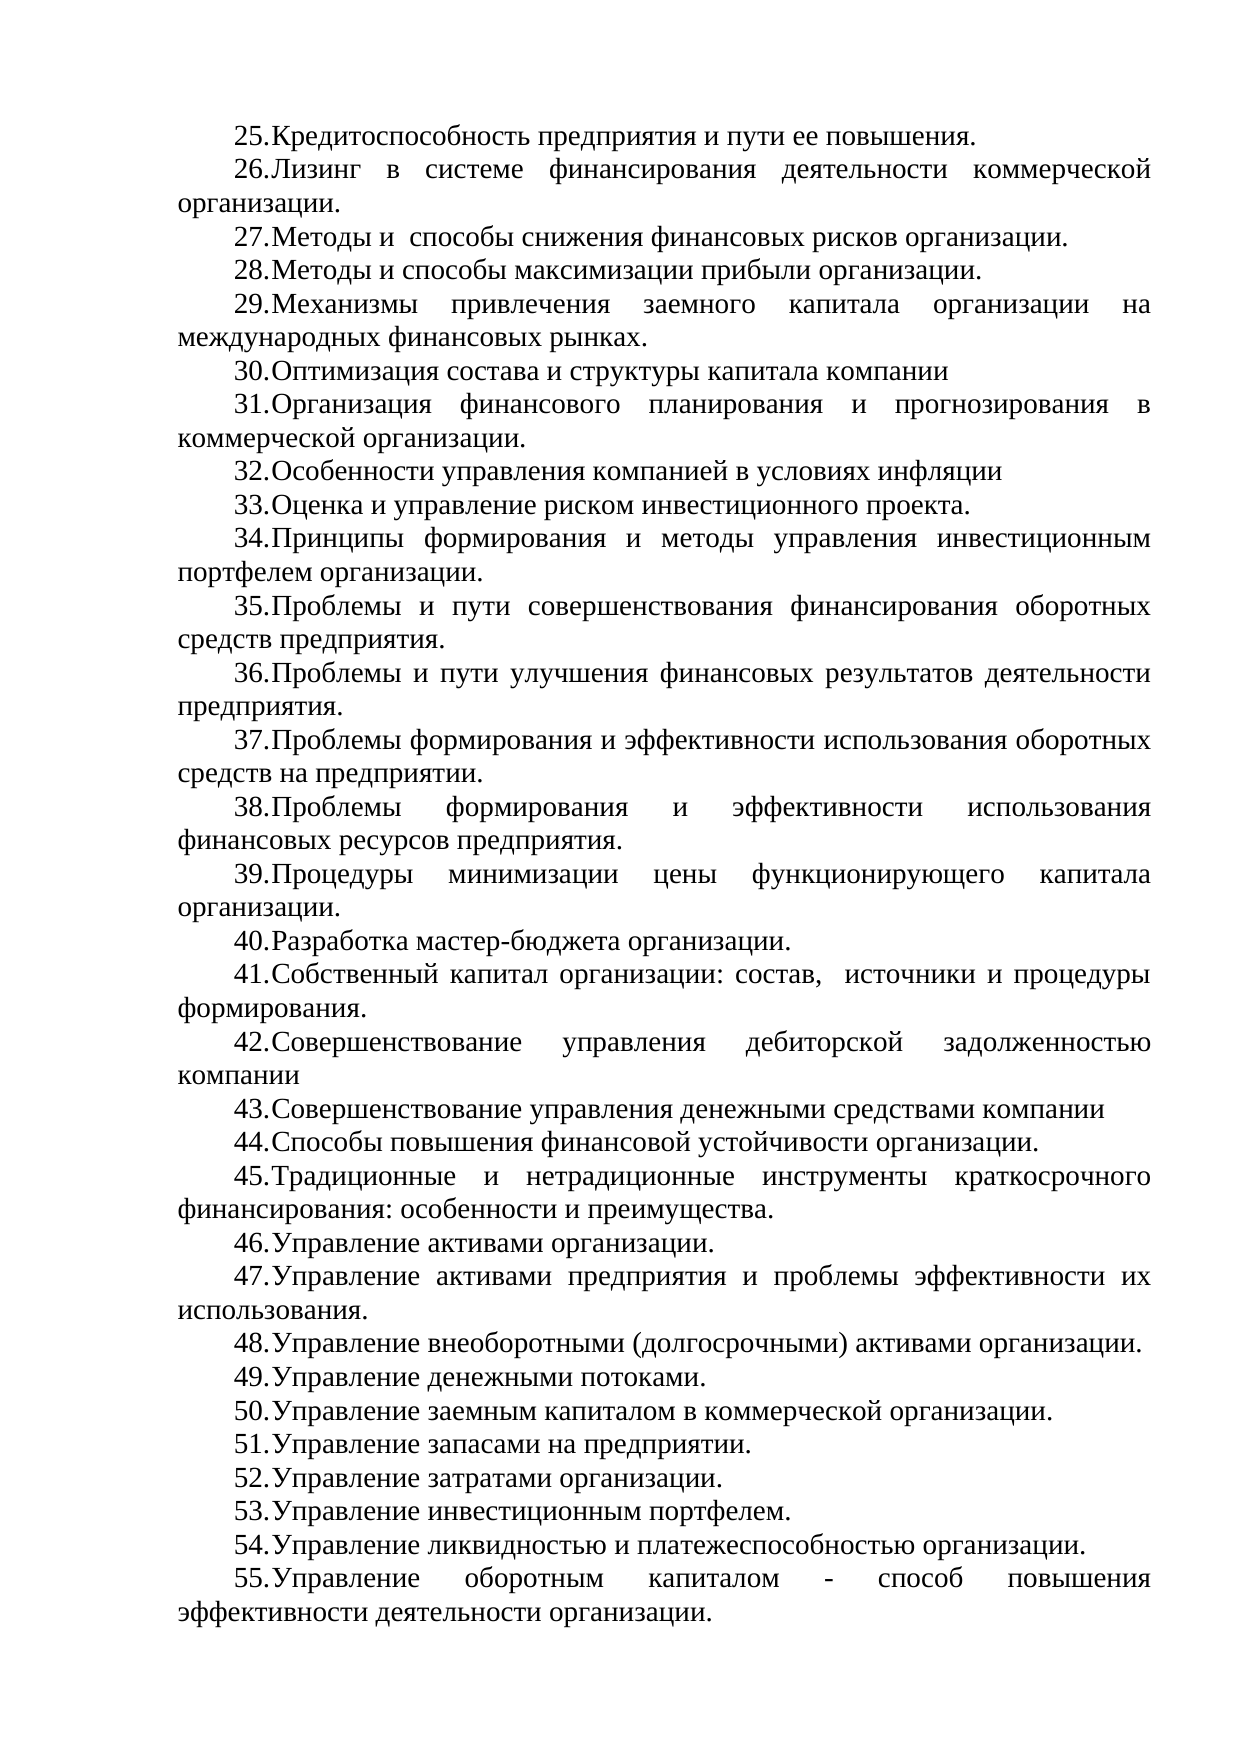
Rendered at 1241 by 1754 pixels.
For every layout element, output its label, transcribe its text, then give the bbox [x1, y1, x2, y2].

list Проблемы и пути улучшения финансовых результатов деятельности предприятия. [177, 655, 1152, 722]
list Управление оборотным капиталом - способ повышения эффективности деятельности организации. [177, 1560, 1152, 1627]
list Методы и способы максимизации прибыли организации. [177, 252, 1152, 286]
list Методы и способы снижения финансовых рисков организации. [177, 219, 1152, 252]
list Способы повышения финансовой устойчивости организации. [177, 1124, 1152, 1158]
list Управление денежными потоками. [177, 1359, 1152, 1393]
list Собственный капитал организации: состав, источники и процедуры формирования. [177, 957, 1152, 1024]
list Принципы формирования и методы управления инвестиционным портфелем организации. [177, 521, 1152, 588]
list Управление активами организации. [177, 1225, 1152, 1258]
list Организация финансового планирования и прогнозирования в коммерческой организации. [177, 386, 1152, 453]
list Совершенствование управления денежными средствами компании [177, 1091, 1152, 1124]
list Проблемы формирования и эффективности использования финансовых ресурсов предприятия. [177, 789, 1152, 856]
list Проблемы и пути совершенствования финансирования оборотных средств предприятия. [177, 588, 1152, 655]
list Кредитоспособность предприятия и пути ее повышения. [177, 118, 1152, 152]
list Совершенствование управления дебиторской задолженностью компании [177, 1024, 1152, 1091]
subtitle Традиционные и нетрадиционные инструменты краткосрочного финансирования: особенности и преимущества. [177, 1158, 1152, 1225]
list Управление внеоборотными (долгосрочными) активами организации. [177, 1326, 1152, 1359]
list Лизинг в системе финансирования деятельности коммерческой организации. [177, 152, 1152, 219]
list Разработка мастер-бюджета организации. [177, 923, 1152, 957]
list Управление запасами на предприятии. [177, 1426, 1152, 1460]
list Особенности управления компанией в условиях инфляции [177, 453, 1152, 487]
list Управление заемным капиталом в коммерческой организации. [177, 1393, 1152, 1426]
list Управление активами предприятия и проблемы эффективности их использования. [177, 1258, 1152, 1326]
list Проблемы формирования и эффективности использования оборотных средств на предприятии. [177, 722, 1152, 789]
list Управление затратами организации. [177, 1460, 1152, 1493]
list Процедуры минимизации цены функционирующего капитала организации. [177, 856, 1152, 923]
list Оптимизация состава и структуры капитала компании [177, 353, 1152, 386]
list Механизмы привлечения заемного капитала организации на международных финансовых рынках. [177, 286, 1152, 353]
list Оценка и управление риском инвестиционного проекта. [177, 487, 1152, 521]
list Управление инвестиционным портфелем. [177, 1493, 1152, 1527]
list Управление ликвидностью и платежеспособностью организации. [177, 1527, 1152, 1560]
